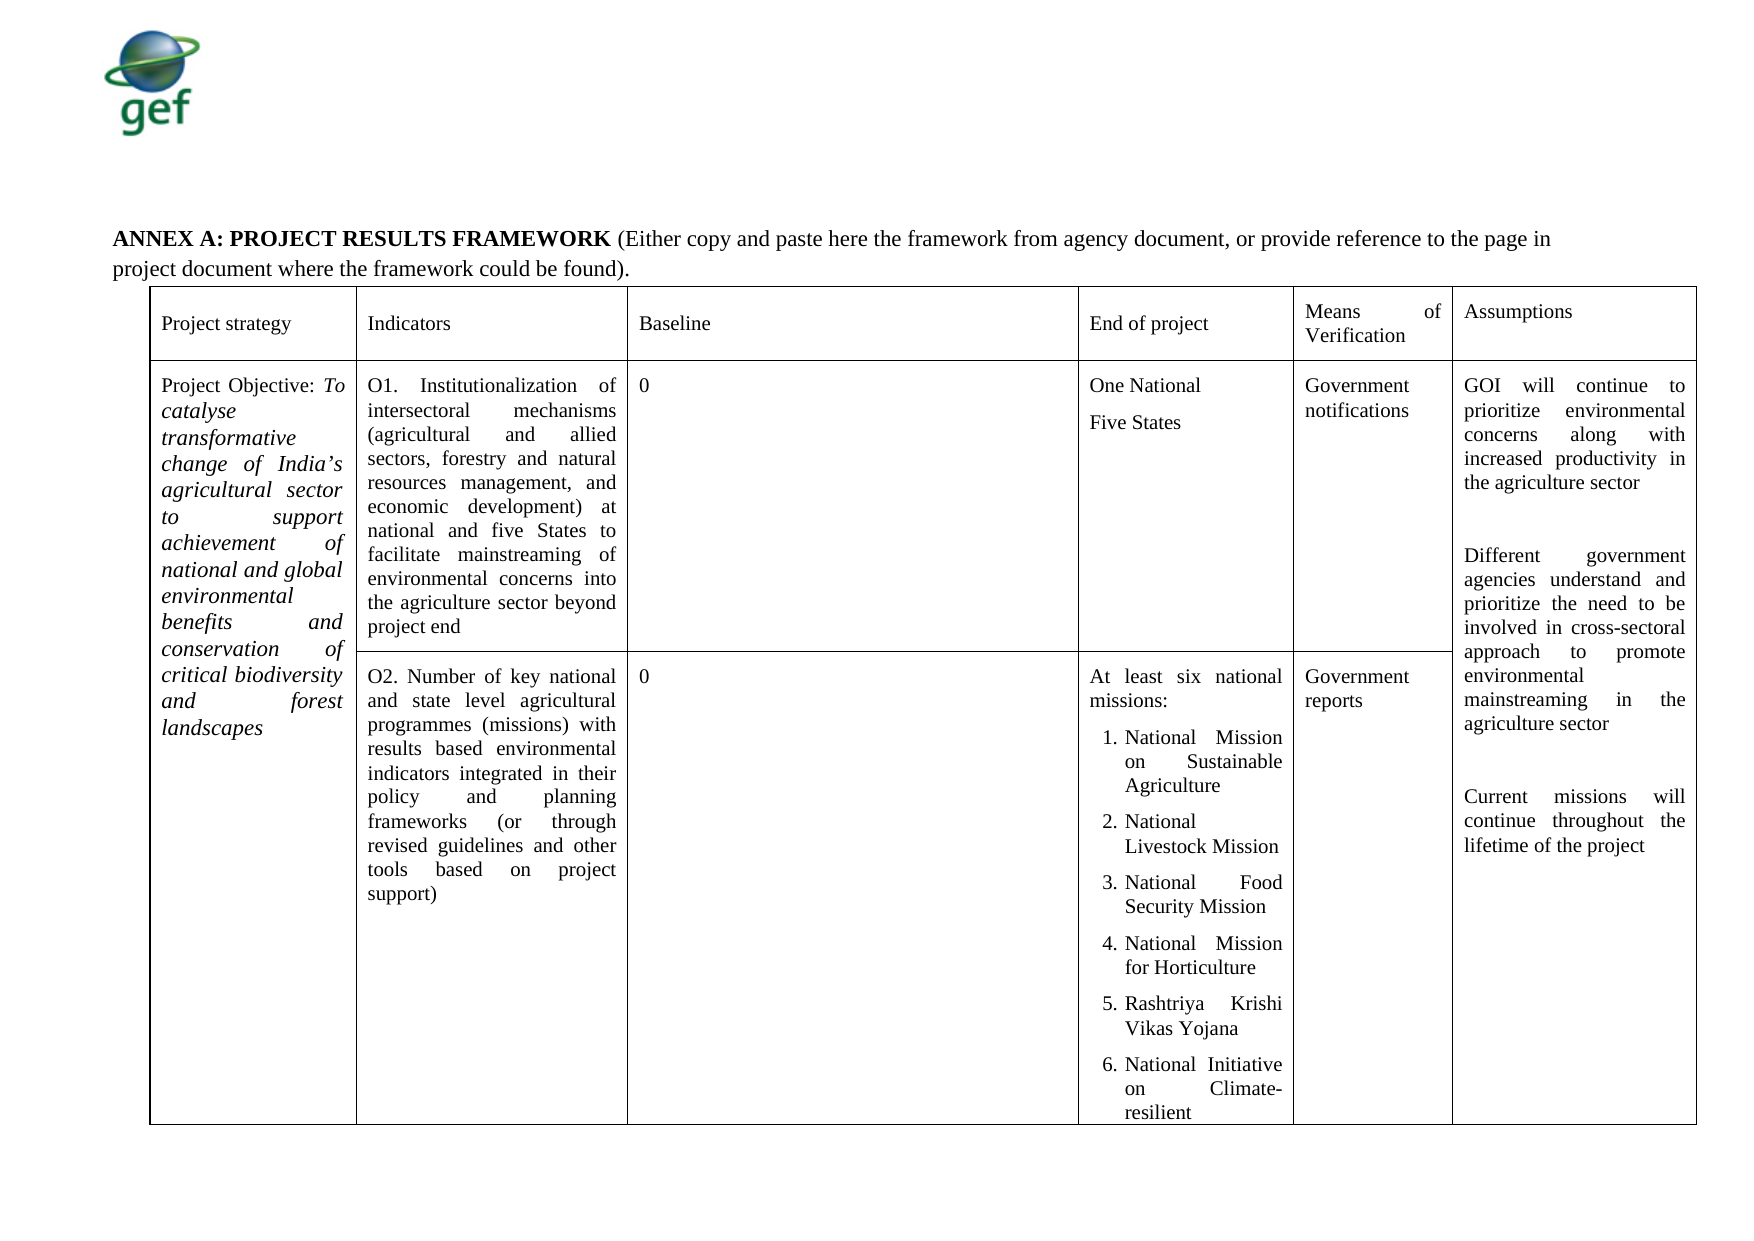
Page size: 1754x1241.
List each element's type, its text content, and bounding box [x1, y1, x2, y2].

table_cell One National Five States [1079, 361, 1293, 651]
table_cell Government notifications [1294, 361, 1452, 651]
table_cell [1079, 652, 1293, 1124]
table_header Means of Verification [1294, 287, 1452, 360]
table_cell O1. Institutionalization of intersectoral mechanisms (agricultural and allied sectors, forestry and natural resources management, and economic development) at national and five States to facilitate mainstreaming of environmental concerns into the agriculture sector beyond project end [357, 361, 627, 651]
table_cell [357, 652, 627, 1124]
table_header Assumptions [1453, 287, 1696, 360]
table_header Indicators [357, 287, 627, 360]
table_cell Government reports [1294, 652, 1452, 1124]
picture [90, 28, 210, 150]
table_header Baseline [628, 287, 1078, 360]
table_header Project strategy [151, 287, 356, 360]
table_cell 0 [628, 652, 1078, 1124]
table_cell 0 [628, 361, 1078, 651]
table_cell GOI will continue to prioritize environmental concerns along with increased productivity in the agriculture sector Different government agencies understand and prioritize the need to be involved in cross-sectoral approach to promote environmental mainstreaming in the agriculture sector Current missions will continue throughout the lifetime of the project [1453, 361, 1696, 1124]
text annex a: project results framework (Either copy and paste here the framework from agency document, or provide reference to the page in project document where the framework could be found). [112, 225, 1604, 282]
table_cell Project Objective: To catalyse transformative change of India’s agricultural sector to support achievement of national and global environmental benefits and conservation of critical biodiversity and forest landscapes [151, 361, 356, 1124]
table_header End of project [1079, 287, 1293, 360]
